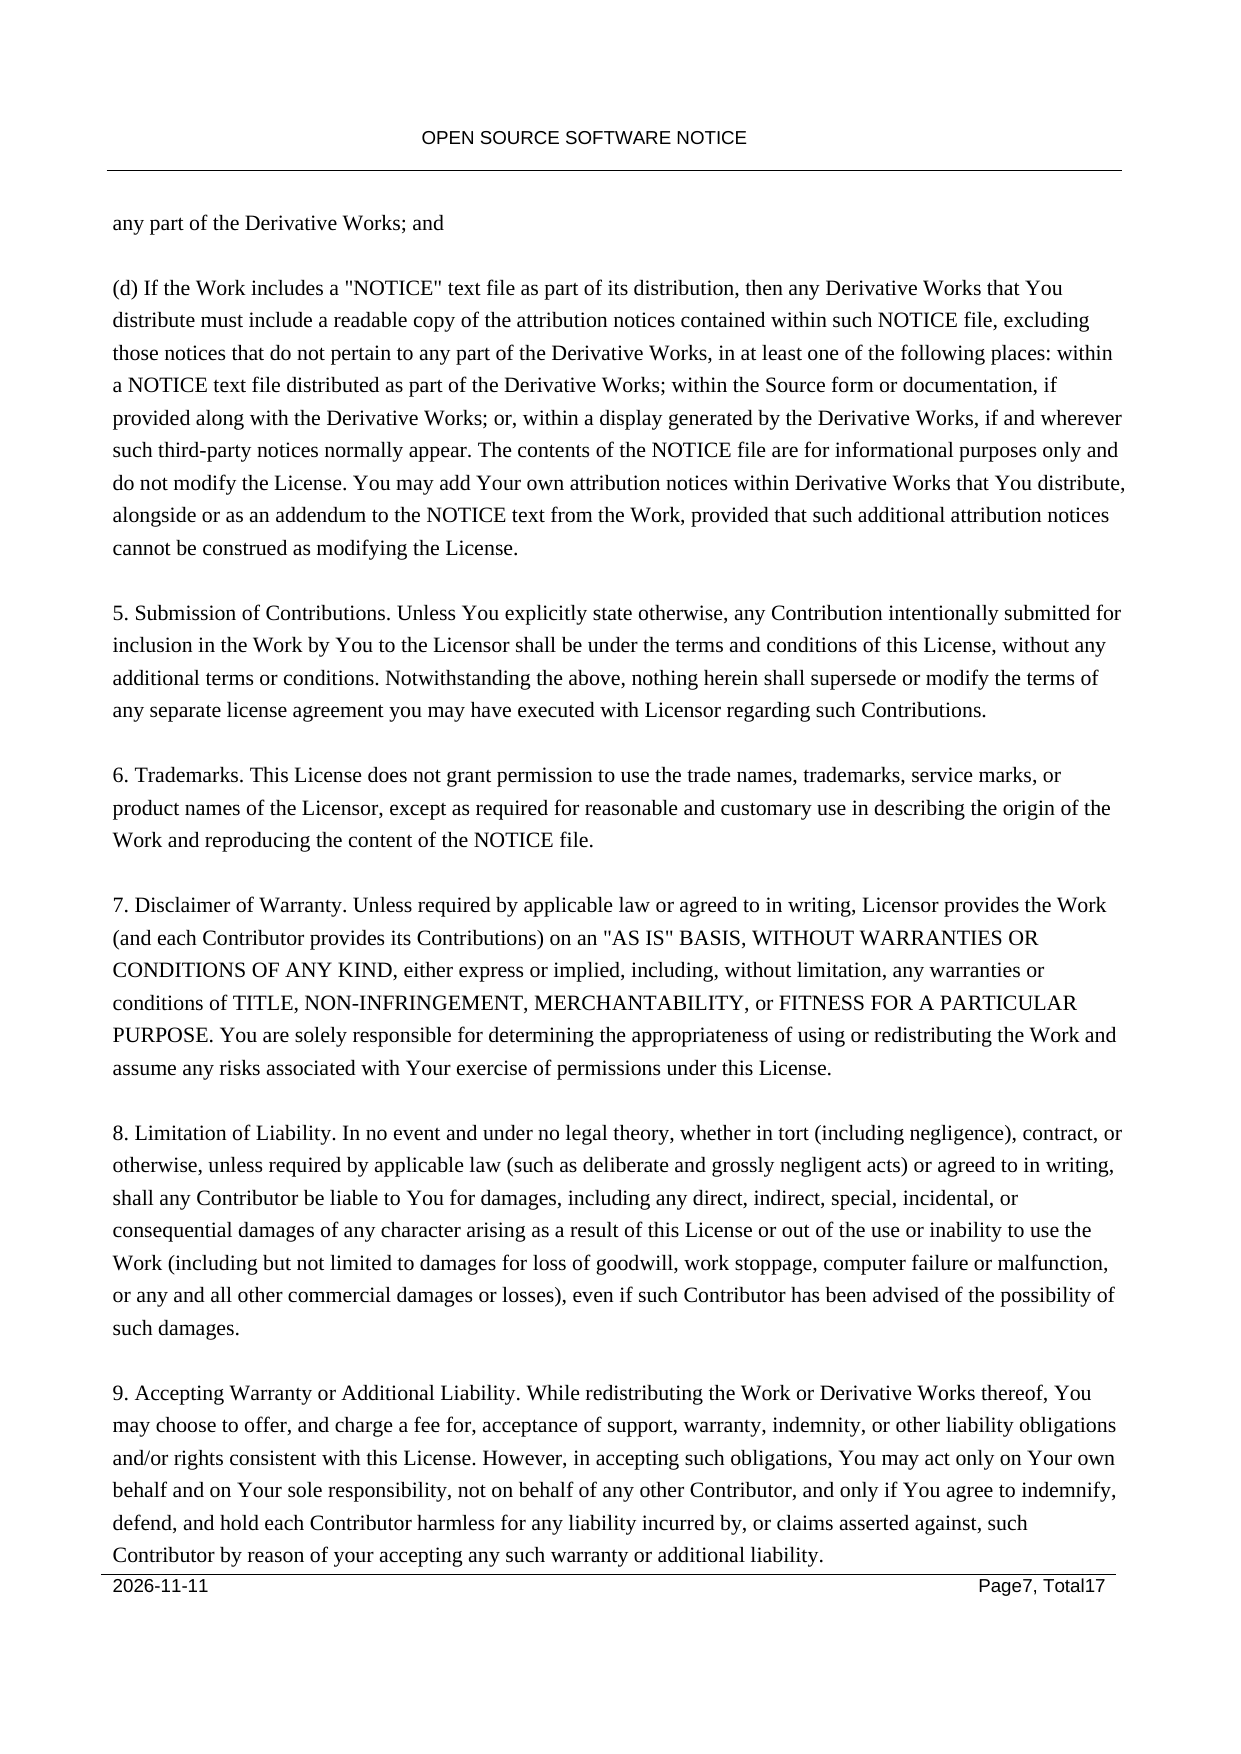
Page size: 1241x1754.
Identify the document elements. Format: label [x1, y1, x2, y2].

text [112, 206, 1128, 1571]
